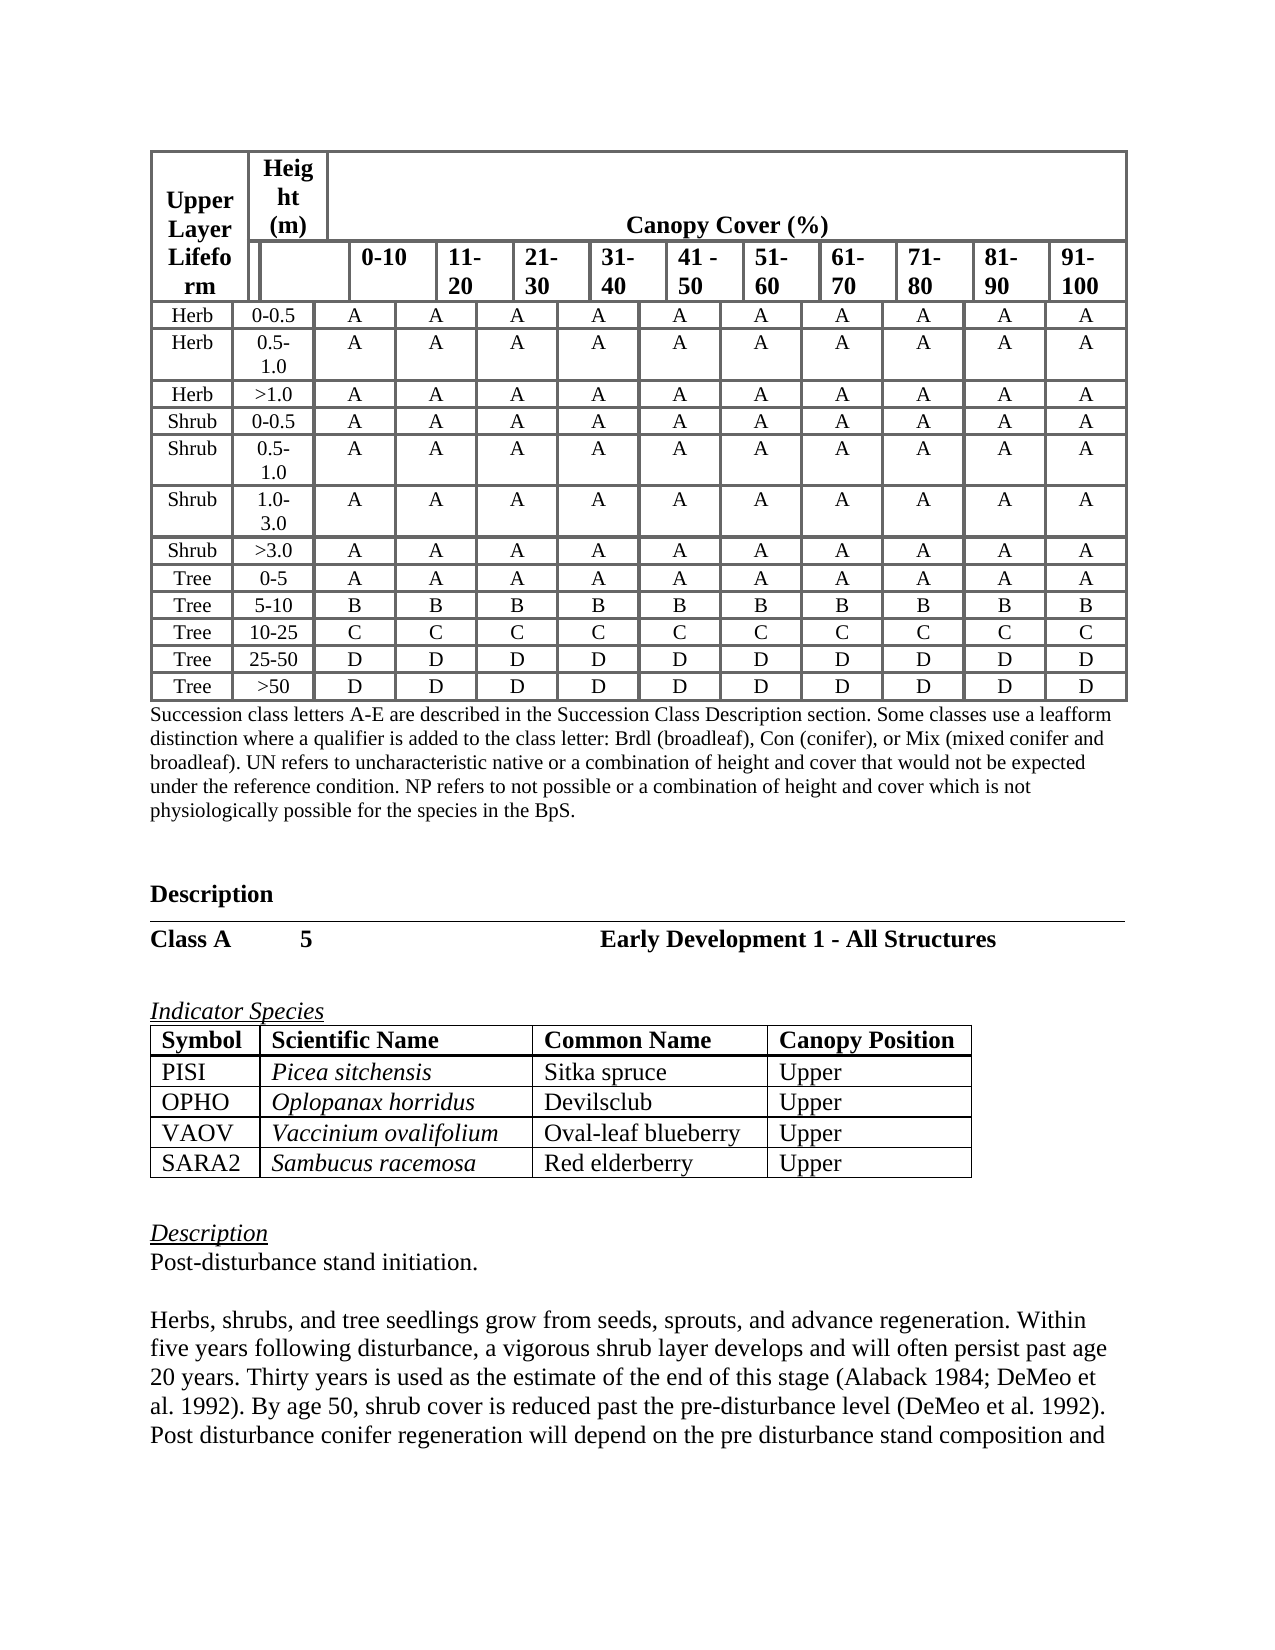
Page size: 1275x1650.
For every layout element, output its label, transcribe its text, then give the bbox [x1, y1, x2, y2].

table_cell 41 - 50 [668, 243, 742, 300]
table_cell D [884, 647, 962, 671]
table_cell A [397, 436, 475, 484]
table_cell D [803, 647, 881, 671]
table_cell A [722, 566, 800, 590]
table_cell Vaccinium ovalifolium [261, 1118, 532, 1146]
table_cell 25-50 [234, 647, 312, 671]
table_cell A [397, 487, 475, 535]
table_cell A [316, 539, 394, 562]
table_cell A [478, 487, 556, 535]
table_cell Shrub [153, 487, 231, 535]
text Description [150, 879, 1125, 908]
table_cell D [966, 674, 1044, 698]
table_cell B [641, 593, 719, 617]
table_cell A [559, 382, 637, 406]
table_cell A [641, 303, 719, 327]
table_cell D [397, 674, 475, 698]
table_cell OPHO [151, 1087, 259, 1116]
table_header Scientific Name [261, 1026, 532, 1054]
table_cell A [559, 303, 637, 327]
table_cell Shrub [153, 436, 231, 484]
table_cell A [884, 539, 962, 562]
table_header Upper Layer Lifeform [153, 153, 247, 300]
table_cell A [722, 303, 800, 327]
table_cell A [803, 330, 881, 378]
table_cell Oplopanax horridus [261, 1087, 532, 1116]
table_cell Tree [153, 674, 231, 698]
table_cell D [966, 647, 1044, 671]
table_cell Upper [768, 1118, 971, 1146]
table_cell A [966, 566, 1044, 590]
table_cell A [803, 436, 881, 484]
table_cell 11-20 [438, 243, 512, 300]
table_cell A [397, 539, 475, 562]
table_cell Red elderberry [533, 1148, 767, 1177]
table_cell 31-40 [592, 243, 665, 300]
table_cell A [478, 303, 556, 327]
table_cell A [722, 330, 800, 378]
table_cell A [397, 330, 475, 378]
table_cell PISI [151, 1057, 259, 1086]
table_cell Upper [768, 1057, 971, 1086]
table_cell SARA2 [151, 1148, 259, 1177]
table_cell 0.5-1.0 [234, 436, 312, 484]
table_cell D [559, 647, 637, 671]
table_cell A [1047, 487, 1125, 535]
table_cell A [722, 409, 800, 433]
table_cell A [884, 303, 962, 327]
table_cell D [559, 674, 637, 698]
table_cell A [884, 382, 962, 406]
table_cell Devilsclub [533, 1087, 767, 1116]
table_cell B [1047, 593, 1125, 617]
table_cell C [803, 620, 881, 644]
table_cell A [803, 303, 881, 327]
table_cell C [722, 620, 800, 644]
table_header Canopy Cover (%) [329, 153, 1125, 239]
table_cell A [803, 409, 881, 433]
table_cell A [884, 330, 962, 378]
table_cell A [559, 436, 637, 484]
table_cell A [884, 566, 962, 590]
table_cell D [316, 647, 394, 671]
table_cell A [1047, 539, 1125, 562]
table_cell A [559, 566, 637, 590]
table_cell Shrub [153, 409, 231, 433]
table_cell A [641, 436, 719, 484]
table_cell D [1047, 647, 1125, 671]
table_cell B [316, 593, 394, 617]
table_cell A [966, 539, 1044, 562]
table_cell A [559, 539, 637, 562]
table_cell B [722, 593, 800, 617]
table_cell A [722, 539, 800, 562]
table_cell B [884, 593, 962, 617]
table_cell A [478, 436, 556, 484]
table_cell Herb [153, 382, 231, 406]
table_cell A [803, 539, 881, 562]
table_cell A [641, 409, 719, 433]
table_cell 0.5-1.0 [234, 330, 312, 378]
text Description [150, 1218, 1125, 1247]
table_cell 61-70 [822, 243, 895, 300]
table_cell D [641, 647, 719, 671]
text Class A 5 Early Development 1 - All Structures [150, 922, 1125, 952]
table_cell B [397, 593, 475, 617]
table_cell A [641, 487, 719, 535]
table_cell A [966, 409, 1044, 433]
table_cell A [316, 303, 394, 327]
table_cell D [316, 674, 394, 698]
table_cell A [641, 330, 719, 378]
table_cell Tree [153, 593, 231, 617]
table_cell A [966, 487, 1044, 535]
table_cell Sambucus racemosa [261, 1148, 532, 1177]
table_cell Tree [153, 647, 231, 671]
table_cell A [478, 539, 556, 562]
table_cell VAOV [151, 1118, 259, 1146]
table_cell D [803, 674, 881, 698]
table_cell C [641, 620, 719, 644]
table_cell A [316, 330, 394, 378]
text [150, 1305, 1125, 1448]
table_cell A [397, 303, 475, 327]
table_cell A [316, 409, 394, 433]
table_cell 81-90 [975, 243, 1048, 300]
table_cell 21-30 [515, 243, 588, 300]
table_cell C [559, 620, 637, 644]
table_cell A [559, 409, 637, 433]
table_cell Upper [768, 1087, 971, 1116]
table_cell D [722, 647, 800, 671]
table_cell B [478, 593, 556, 617]
table_cell A [1047, 303, 1125, 327]
table_cell Tree [153, 566, 231, 590]
table_cell A [1047, 330, 1125, 378]
table_cell D [722, 674, 800, 698]
table_cell A [641, 382, 719, 406]
table_cell Herb [153, 303, 231, 327]
table_cell D [884, 674, 962, 698]
table_header Common Name [533, 1026, 767, 1054]
table_cell Upper [768, 1148, 971, 1177]
table_cell Tree [153, 620, 231, 644]
table_cell B [966, 593, 1044, 617]
table_cell D [397, 647, 475, 671]
table_cell 0-0.5 [234, 409, 312, 433]
table_cell A [397, 409, 475, 433]
table_cell C [478, 620, 556, 644]
table_cell 91-100 [1051, 243, 1125, 300]
table_cell B [559, 593, 637, 617]
table_header Height (m) [250, 153, 326, 239]
table_cell A [559, 330, 637, 378]
table_cell D [641, 674, 719, 698]
table_cell A [966, 436, 1044, 484]
table_cell A [1047, 566, 1125, 590]
table_cell A [722, 436, 800, 484]
table_cell A [641, 566, 719, 590]
table_cell A [966, 382, 1044, 406]
table_cell B [803, 593, 881, 617]
table_cell A [966, 330, 1044, 378]
table_cell A [884, 436, 962, 484]
table_cell A [316, 436, 394, 484]
table_header Symbol [151, 1026, 259, 1054]
table_cell C [397, 620, 475, 644]
table_cell A [478, 409, 556, 433]
text Post-disturbance stand initiation. [150, 1247, 1125, 1276]
table_cell A [722, 487, 800, 535]
table_cell 1.0-3.0 [234, 487, 312, 535]
table_cell C [966, 620, 1044, 644]
table_cell C [884, 620, 962, 644]
table_cell A [397, 566, 475, 590]
table_cell A [722, 382, 800, 406]
table_cell A [1047, 409, 1125, 433]
table_cell A [1047, 382, 1125, 406]
table_cell >50 [234, 674, 312, 698]
table_cell A [803, 566, 881, 590]
table_cell A [803, 487, 881, 535]
table_cell A [884, 487, 962, 535]
table_cell 0-0.5 [234, 303, 312, 327]
table_cell 5-10 [234, 593, 312, 617]
table_cell A [316, 382, 394, 406]
table_cell 51-60 [745, 243, 818, 300]
table_cell A [1047, 436, 1125, 484]
table_cell Oval-leaf blueberry [533, 1118, 767, 1146]
text Indicator Species [150, 996, 1125, 1024]
table_cell 10-25 [234, 620, 312, 644]
table_cell A [478, 330, 556, 378]
table_cell >3.0 [234, 539, 312, 562]
table_cell A [966, 303, 1044, 327]
table_cell C [1047, 620, 1125, 644]
table_cell 0-10 [351, 243, 435, 300]
table_cell A [884, 409, 962, 433]
table_cell Sitka spruce [533, 1057, 767, 1086]
table_cell A [559, 487, 637, 535]
text Succession class letters A-E are described in the Succession Class Description section. Some classes use a leafform distinction where a qualifier is added to the class letter: Brdl (broadleaf), Con (conifer), or Mix (mixed conifer and broadleaf). UN refers to uncharacteristic native or a combination of height and cover that would not be expected under the reference condition. NP refers to not possible or a combination of height and cover which is not physiologically possible for the species in the BpS. [150, 702, 1125, 822]
table_cell A [641, 539, 719, 562]
table_cell >1.0 [234, 382, 312, 406]
table_cell A [316, 566, 394, 590]
table_cell 71-80 [898, 243, 972, 300]
table_cell Picea sitchensis [261, 1057, 532, 1086]
table_cell A [478, 566, 556, 590]
table_cell Herb [153, 330, 231, 378]
table_cell A [803, 382, 881, 406]
table_cell C [316, 620, 394, 644]
table_cell A [316, 487, 394, 535]
table_header Canopy Position [768, 1026, 971, 1054]
table_cell D [1047, 674, 1125, 698]
table_cell D [478, 674, 556, 698]
table_cell A [478, 382, 556, 406]
table_cell 0-5 [234, 566, 312, 590]
table_cell A [397, 382, 475, 406]
table_cell Shrub [153, 539, 231, 562]
table_cell D [478, 647, 556, 671]
